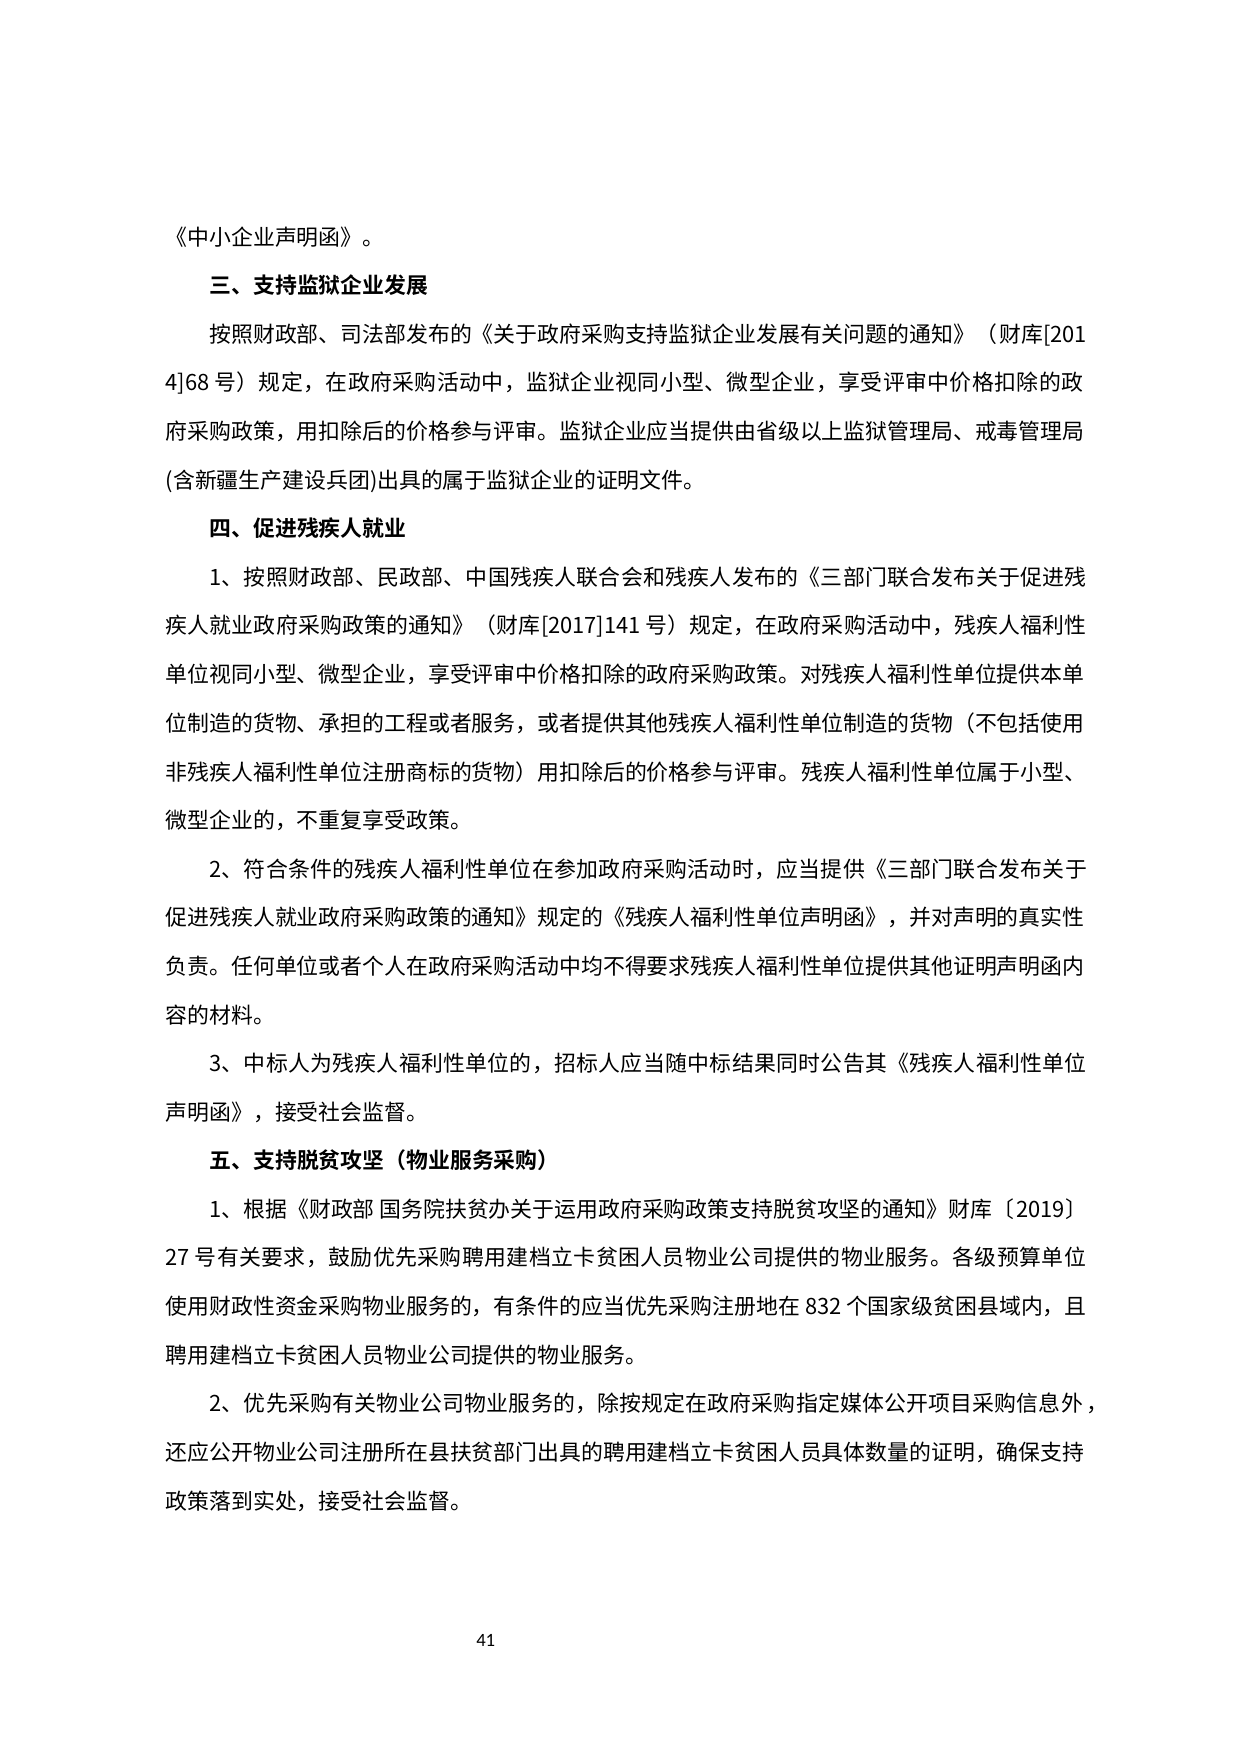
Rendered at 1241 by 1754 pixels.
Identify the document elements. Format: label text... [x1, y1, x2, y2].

text 3、中标人为残疾人福利性单位的，招标人应当随中标结果同时公告其《残疾人福利性单位声明函》，接受社会监督。 [165, 1046, 1087, 1127]
text 三、支持监狱企业发展 [165, 268, 1087, 300]
text 2、符合条件的残疾人福利性单位在参加政府采购活动时，应当提供《三部门联合发布关于促进残疾人就业政府采购政策的通知》规定的《残疾人福利性单位声明函》，并对声明的真实性负责。任何单位或者个人在政府采购活动中均不得要求残疾人福利性单位提供其他证明声明函内容的材料。 [165, 851, 1087, 1030]
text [165, 219, 1087, 252]
text 五、支持脱贫攻坚（物业服务采购） [165, 1143, 1087, 1175]
text 1、按照财政部、民政部、中国残疾人联合会和残疾人发布的《三部门联合发布关于促进残疾人就业政府采购政策的通知》（财库[2017]141号）规定，在政府采购活动中，残疾人福利性单位视同小型、微型企业，享受评审中价格扣除的政府采购政策。对残疾人福利性单位提供本单位制造的货物、承担的工程或者服务，或者提供其他残疾人福利性单位制造的货物（不包括使用非残疾人福利性单位注册商标的货物）用扣除后的价格参与评审。残疾人福利性单位属于小型、微型企业的，不重复享受政策。 [165, 559, 1087, 835]
text 按照财政部、司法部发布的《关于政府采购支持监狱企业发展有关问题的通知》（财库[2014]68号）规定，在政府采购活动中，监狱企业视同小型、微型企业，享受评审中价格扣除的政府采购政策，用扣除后的价格参与评审。监狱企业应当提供由省级以上监狱管理局、戒毒管理局(含新疆生产建设兵团)出具的属于监狱企业的证明文件。 [165, 316, 1087, 495]
text 四、促进残疾人就业 [165, 511, 1087, 543]
text 1、根据《财政部 国务院扶贫办关于运用政府采购政策支持脱贫攻坚的通知》财库〔2019〕27号有关要求，鼓励优先采购聘用建档立卡贫困人员物业公司提供的物业服务。各级预算单位使用财政性资金采购物业服务的，有条件的应当优先采购注册地在832个国家级贫困县域内，且聘用建档立卡贫困人员物业公司提供的物业服务。 [165, 1191, 1087, 1370]
text 2、优先采购有关物业公司物业服务的，除按规定在政府采购指定媒体公开项目采购信息外，还应公开物业公司注册所在县扶贫部门出具的聘用建档立卡贫困人员具体数量的证明，确保支持政策落到实处，接受社会监督。 [165, 1386, 1087, 1516]
